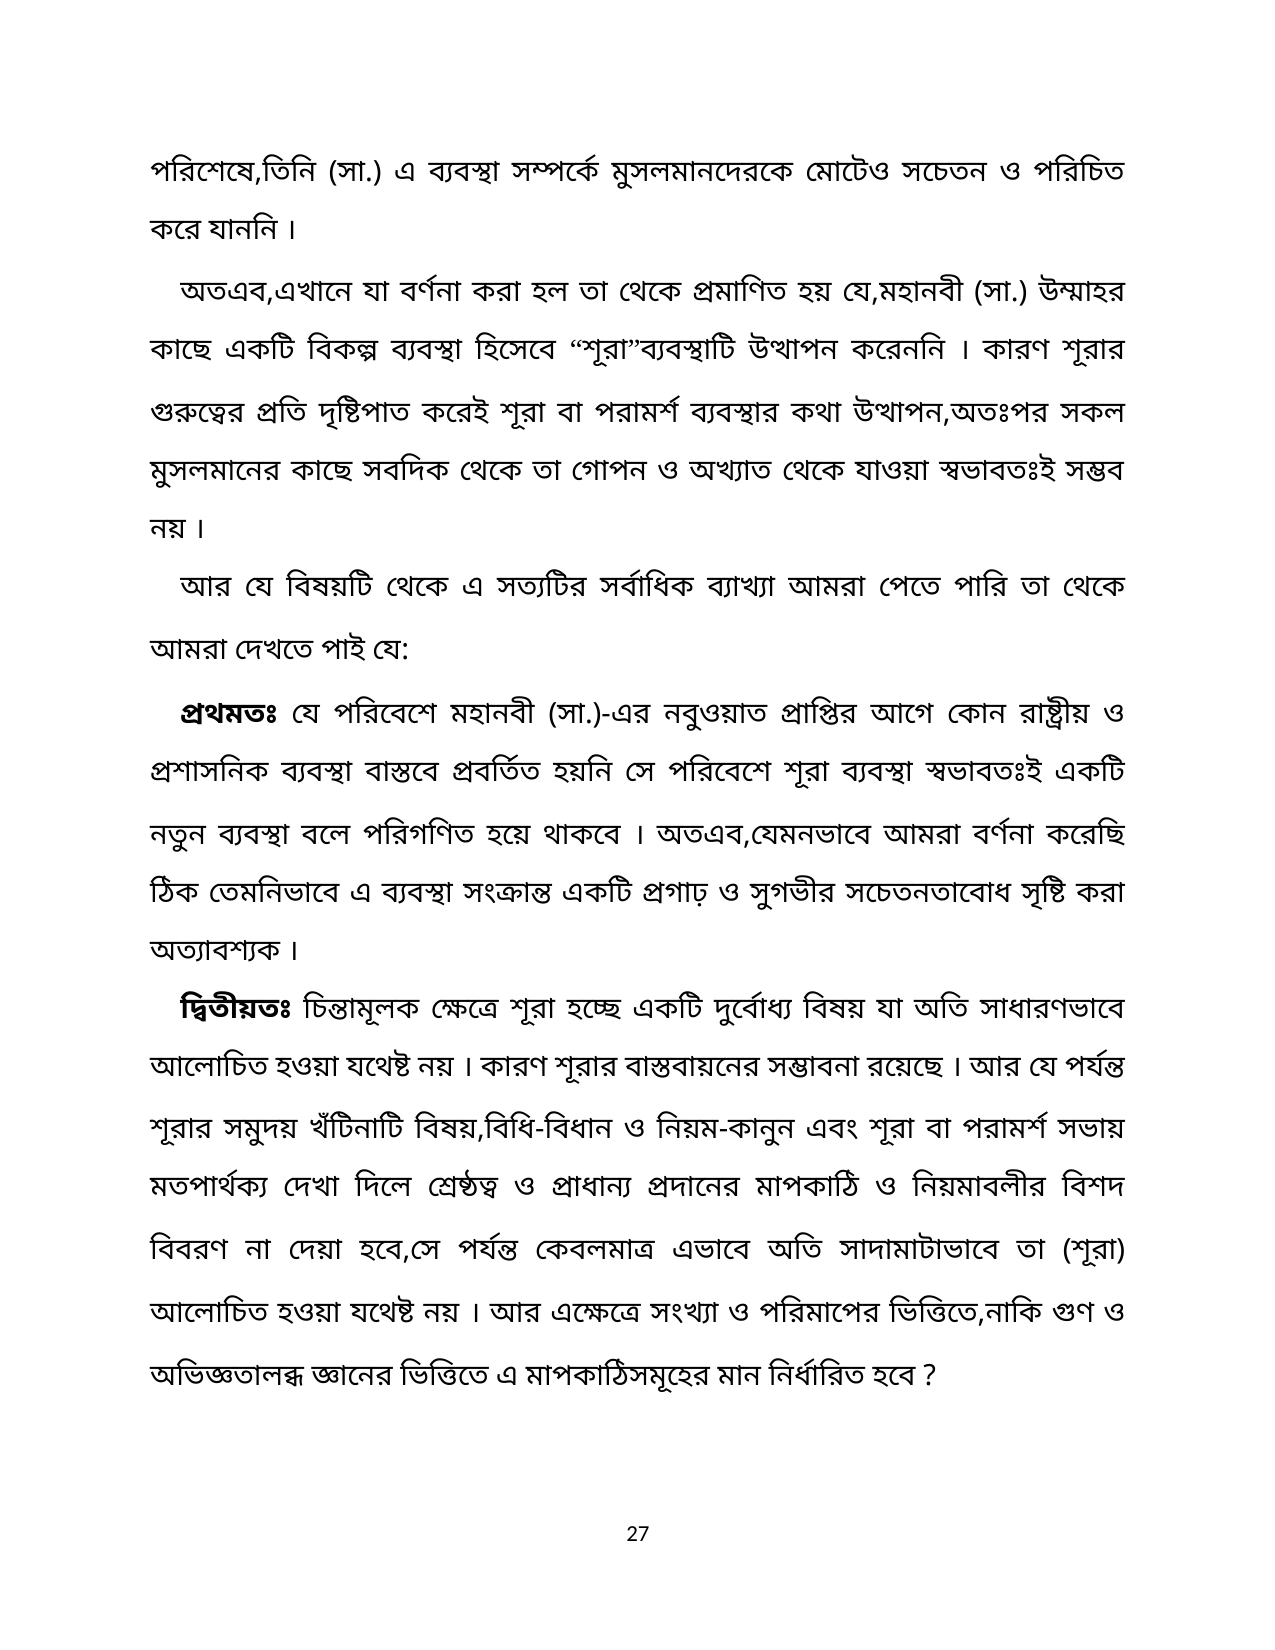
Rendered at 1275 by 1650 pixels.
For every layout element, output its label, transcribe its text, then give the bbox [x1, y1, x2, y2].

text আর যে বিষয়টি থেকে এ সত্যটির সর্বাধিক ব্যাখ্যা আমরা পেতে পারি তা থেকে আমরা দেখতে পাই যে: [150, 569, 1125, 671]
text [150, 150, 1125, 251]
text দ্বিতীয়তঃ চিন্তামূলক ক্ষেত্রে শূরা হচ্ছে একটি দুর্বোধ্য বিষয় যা অতি সাধারণভাবে আলোচিত হওয়া যথেষ্ট নয় । কারণ শূরার বাস্তবায়নের সম্ভাবনা রয়েছে । আর যে পর্যন্ত শূরার সমুদয় খঁটিনাটি বিষয়,বিধি-বিধান ও নিয়ম-কানুন এবং শূরা বা পরামর্শ সভায় মতপার্থক্য দেখা দিলে শ্রেষ্ঠত্ব ও প্রাধান্য প্রদানের মাপকাঠি ও নিয়মাবলীর বিশদ বিবরণ না দেয়া হবে,সে পর্যন্ত কেবলমাত্র এভাবে অতি সাদামাটাভাবে তা (শূরা) আলোচিত হওয়া যথেষ্ট নয় । আর এক্ষেত্রে সংখ্যা ও পরিমাপের ভিত্তিতে,নাকি গুণ ও অভিজ্ঞতালব্ধ জ্ঞানের ভিত্তিতে এ মাপকাঠিসমূহের মান নির্ধারিত হবে ? [150, 991, 1125, 1397]
text অতএব,এখানে যা বর্ণনা করা হল তা থেকে প্রমাণিত হয় যে,মহানবী (সা.) উম্মাহর কাছে একটি বিকল্প ব্যবস্থা হিসেবে “শূরা”ব্যবস্থাটি উত্থাপন করেননি । কারণ শূরার গুরুত্বের প্রতি দৃষ্টিপাত করেই শূরা বা পরামর্শ ব্যবস্থার কথা উত্থাপন,অতঃপর সকল মুসলমানের কাছে সবদিক থেকে তা গোপন ও অখ্যাত থেকে যাওয়া স্বভাবতঃই সম্ভব নয় । [150, 270, 1125, 550]
text প্রথমতঃ যে পরিবেশে মহানবী (সা.)-এর নবুওয়াত প্রাপ্তির আগে কোন রাষ্ট্রীয় ও প্রশাসনিক ব্যবস্থা বাস্তবে প্রবর্তিত হয়নি সে পরিবেশে শূরা ব্যবস্থা স্বভাবতঃই একটি নতুন ব্যবস্থা বলে পরিগণিত হয়ে থাকবে । অতএব,যেমনভাবে আমরা বর্ণনা করেছি ঠিক তেমনিভাবে এ ব্যবস্থা সংক্রান্ত একটি প্রগাঢ় ও সুগভীর সচেতনতাবোধ সৃষ্টি করা অত্যাবশ্যক । [150, 692, 1125, 972]
